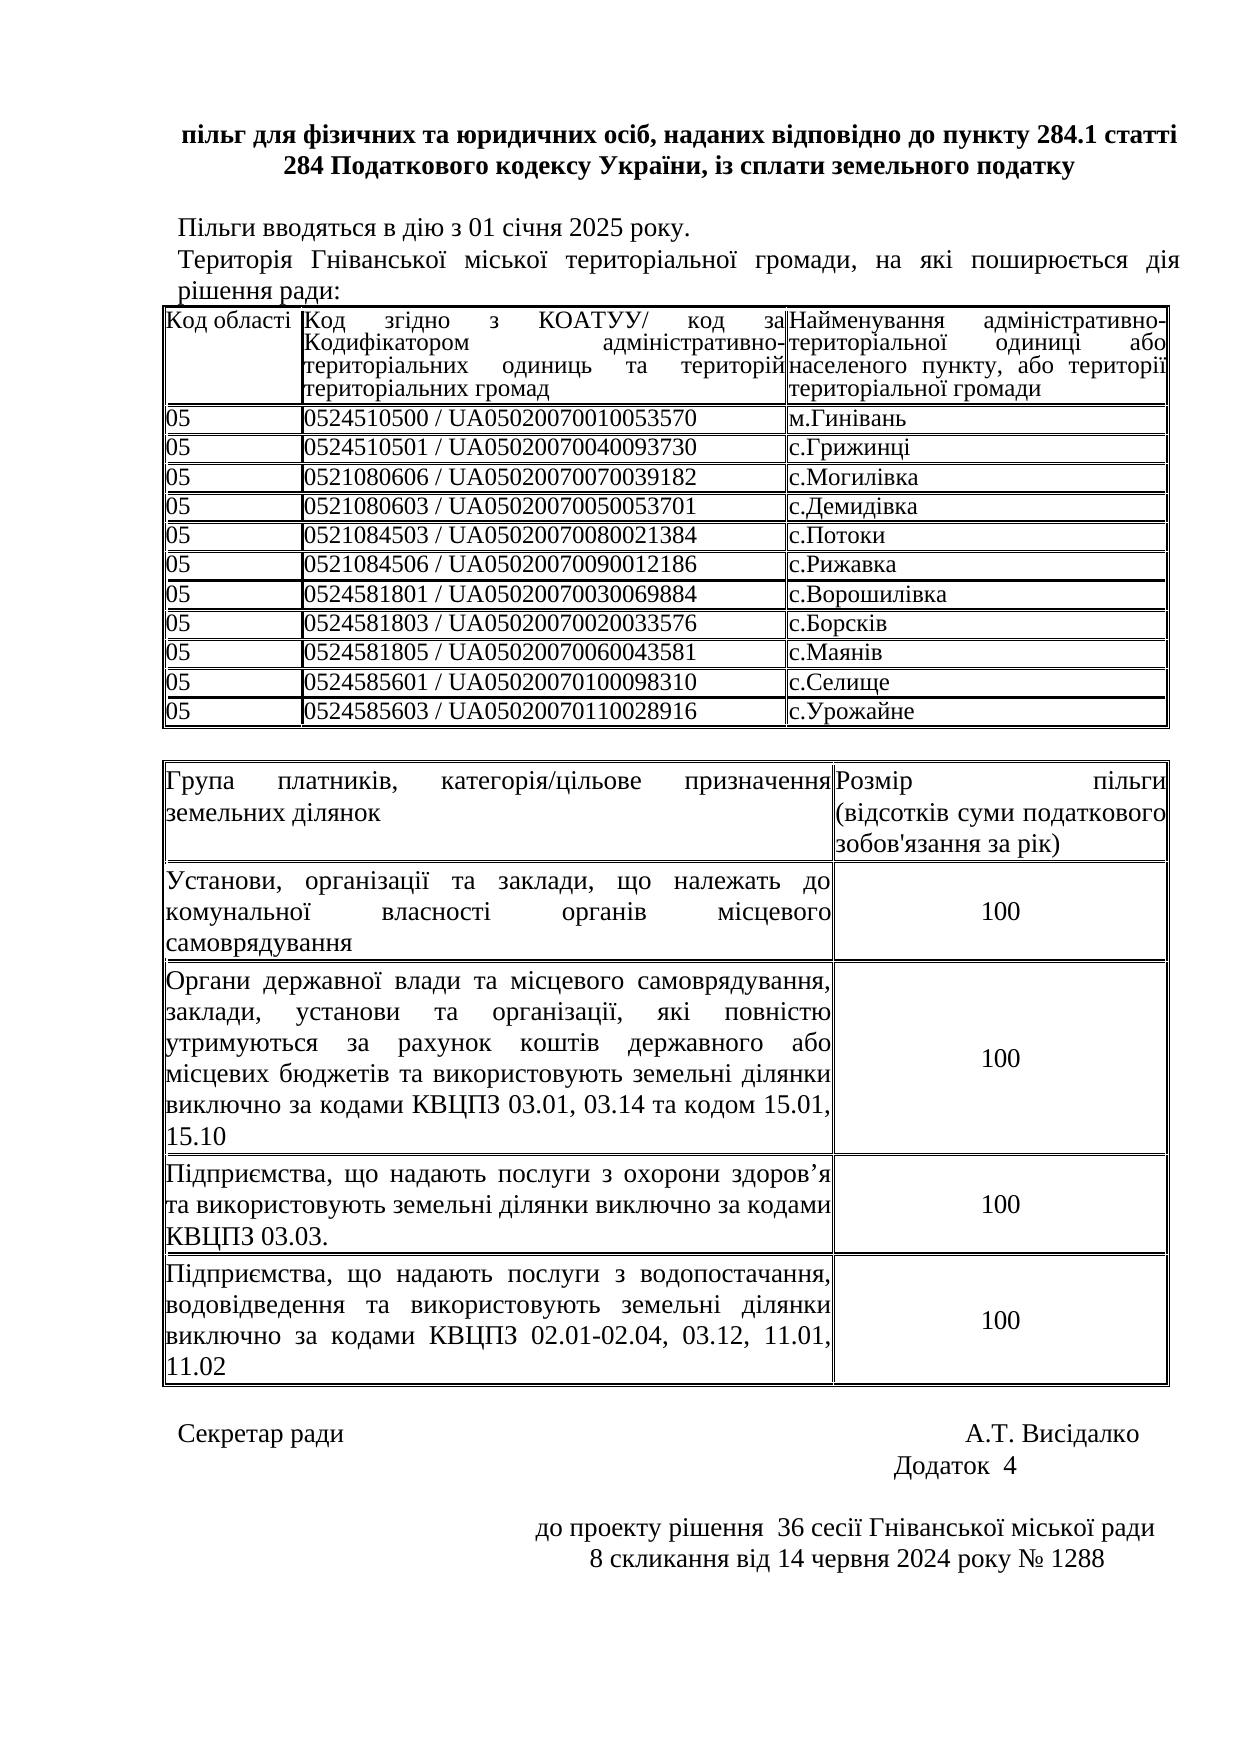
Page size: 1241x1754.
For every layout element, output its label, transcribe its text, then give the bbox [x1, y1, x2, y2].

table_cell с.Борсків [788, 608, 1167, 637]
text пільг для фізичних та юридичних осіб, наданих відповідно до пункту 284.1 статті 284 Податкового кодексу України, із сплати земельного податку [177, 118, 1181, 180]
table_cell 05 [166, 696, 302, 725]
table_cell 0524581801 / UA05020070030069884 [304, 582, 785, 608]
table_cell с.Урожайне [787, 696, 1166, 725]
text 8 скликання від 14 червня 2024 року № 1288 [177, 1542, 1181, 1573]
table_cell 0521080603 / UA05020070050053701 [304, 495, 785, 520]
table_cell 05 [166, 520, 301, 550]
table_cell 100 [835, 1153, 1167, 1252]
table_cell с.Рижавка [787, 550, 1168, 579]
table_header Код області [166, 307, 302, 403]
table_cell 05 [164, 550, 302, 579]
table_cell 05 [166, 608, 301, 637]
table_cell 100 [834, 1252, 1167, 1383]
text Секретар ради А.Т. Висідалко [177, 1418, 1181, 1449]
table_cell с.Селище [787, 667, 1168, 696]
table_cell 05 [164, 462, 302, 491]
table_cell с.Могилівка [787, 462, 1168, 491]
text Територія Гніванської міської територіальної громади, на які поширюється дія рішення ради: [177, 243, 1181, 305]
table_cell 05 [166, 403, 301, 433]
table_cell 0521084506 / UA05020070090012186 [304, 553, 785, 579]
table_cell Підприємства, що надають послуги з водопостачання, водовідведення та використовують земельні ділянки виключно за кодами КВЦПЗ 02.01-02.04, 03.12, 11.01, 11.02 [166, 1252, 833, 1383]
table_cell с.Маянів [788, 638, 1167, 667]
table_cell 0521080606 / UA05020070070039182 [304, 465, 785, 491]
table_cell 0524510501 / UA05020070040093730 [304, 436, 785, 462]
table_cell м.Гинівань [788, 403, 1167, 433]
text Пільги вводяться в дію з 01 січня 2025 року. [177, 212, 1181, 243]
table_cell 0524581803 / UA05020070020033576 [304, 612, 785, 637]
table_cell Органи державної влади та місцевого самоврядування, заклади, установи та організації, які повністю утримуються за рахунок коштів державного або місцевих бюджетів та використовують земельні ділянки виключно за кодами КВЦПЗ 03.01, 03.14 та кодом 15.01, 15.10 [166, 959, 832, 1152]
table_cell 0521084503 / UA05020070080021384 [304, 524, 785, 550]
table_cell с.Демидівка [788, 491, 1167, 520]
table_cell 05 [166, 491, 301, 520]
text до проекту рішення 36 сесії Гніванської міської ради [177, 1511, 1181, 1542]
table_cell с.Грижинці [787, 433, 1168, 462]
table_cell 05 [164, 433, 302, 462]
table_cell 05 [166, 579, 301, 608]
table_header Група платників, категорія/цільове призначення земельних ділянок [166, 763, 833, 859]
table_cell Підприємства, що надають послуги з охорони здоров’я та використовують земельні ділянки виключно за кодами КВЦПЗ 03.03. [166, 1153, 832, 1252]
table_cell 05 [164, 667, 302, 696]
table_cell 100 [835, 860, 1167, 959]
table_cell с.Ворошилівка [788, 579, 1166, 608]
table_cell 05 [166, 638, 301, 667]
table_cell 0524510500 / UA05020070010053570 [304, 407, 785, 433]
table_cell 0524581805 / UA05020070060043581 [304, 641, 785, 667]
table_header Розмір пільги (відсотків суми податкового зобов'язання за рік) [834, 763, 1166, 859]
table_cell Установи, організації та заклади, що належать до комунальної власності органів місцевого самоврядування [166, 927, 832, 959]
table_cell 0524585603 / UA05020070110028916 [302, 699, 787, 725]
table_header Найменування адміністративно-територіальної одиниці або населеного пункту, або території територіальної громади [787, 308, 1166, 403]
table_cell с.Потоки [788, 520, 1167, 550]
text Додаток 4 [177, 1449, 1181, 1480]
table_cell 0524585601 / UA05020070100098310 [304, 670, 785, 696]
table_header Код згідно з КОАТУУ/ код за Кодифікатором адміністративно-територіальних одиниць та територій територіальних громад [302, 308, 787, 403]
table_cell 100 [835, 959, 1167, 1152]
